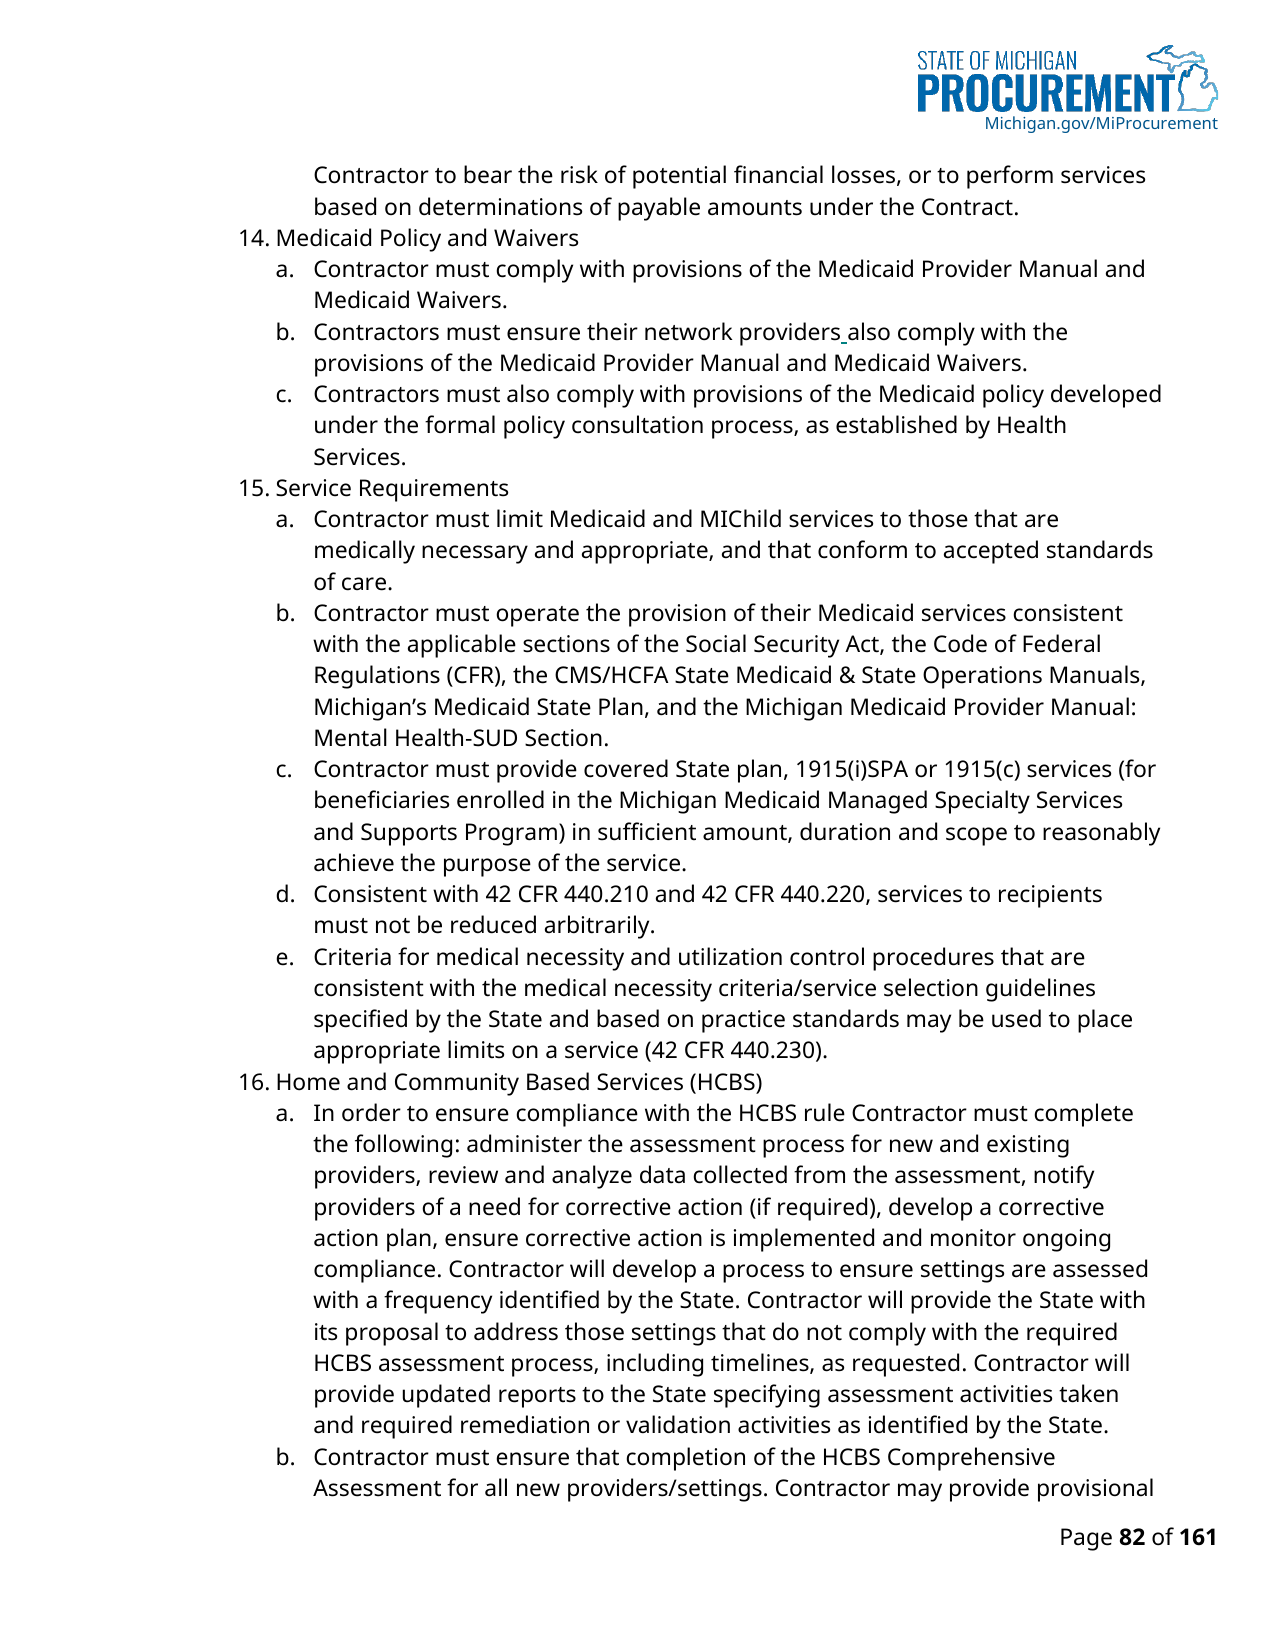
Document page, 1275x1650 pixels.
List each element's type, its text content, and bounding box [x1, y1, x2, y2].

list Consistent with 42 CFR 440.210 and 42 CFR 440.220, services to recipients must not be reduced arbitrarily. [275, 878, 1164, 940]
picture [918, 45, 1219, 112]
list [275, 1440, 1164, 1503]
list In order to ensure compliance with the HCBS rule Contractor must complete the following: administer the assessment process for new and existing providers, review and analyze data collected from the assessment, notify providers of a need for corrective action (if required), develop a corrective action plan, ensure corrective action is implemented and monitor ongoing compliance. Contractor will develop a process to ensure settings are assessed with a frequency identified by the State. Contractor will provide the State with its proposal to address those settings that do not comply with the required HCBS assessment process, including timelines, as requested. Contractor will provide updated reports to the State specifying assessment activities taken and required remediation or validation activities as identified by the State. [275, 1097, 1164, 1440]
list Service Requirements [238, 472, 1164, 503]
list Medicaid Policy and Waivers [238, 222, 1164, 253]
list Contractors must also comply with provisions of the Medicaid policy developed under the formal policy consultation process, as established by Health Services. [275, 378, 1164, 472]
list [275, 159, 1164, 222]
list Contractor must provide covered State plan, 1915(i)SPA or 1915(c) services (for beneficiaries enrolled in the Michigan Medicaid Managed Specialty Services and Supports Program) in sufficient amount, duration and scope to reasonably achieve the purpose of the service. [275, 753, 1164, 878]
list Contractor must operate the provision of their Medicaid services consistent with the applicable sections of the Social Security Act, the Code of Federal Regulations (CFR), the CMS/HCFA State Medicaid & State Operations Manuals, Michigan’s Medicaid State Plan, and the Michigan Medicaid Provider Manual: Mental Health-SUD Section. [275, 597, 1164, 753]
list Contractors must ensure their network providers also comply with the provisions of the Medicaid Provider Manual and Medicaid Waivers. [275, 315, 1164, 378]
list Contractor must limit Medicaid and MIChild services to those that are medically necessary and appropriate, and that conform to accepted standards of care. [275, 503, 1164, 597]
list Home and Community Based Services (HCBS) [238, 1065, 1164, 1097]
list Criteria for medical necessity and utilization control procedures that are consistent with the medical necessity criteria/service selection guidelines specified by the State and based on practice standards may be used to place appropriate limits on a service (42 CFR 440.230). [275, 940, 1164, 1065]
list Contractor must comply with provisions of the Medicaid Provider Manual and Medicaid Waivers. [275, 253, 1164, 315]
